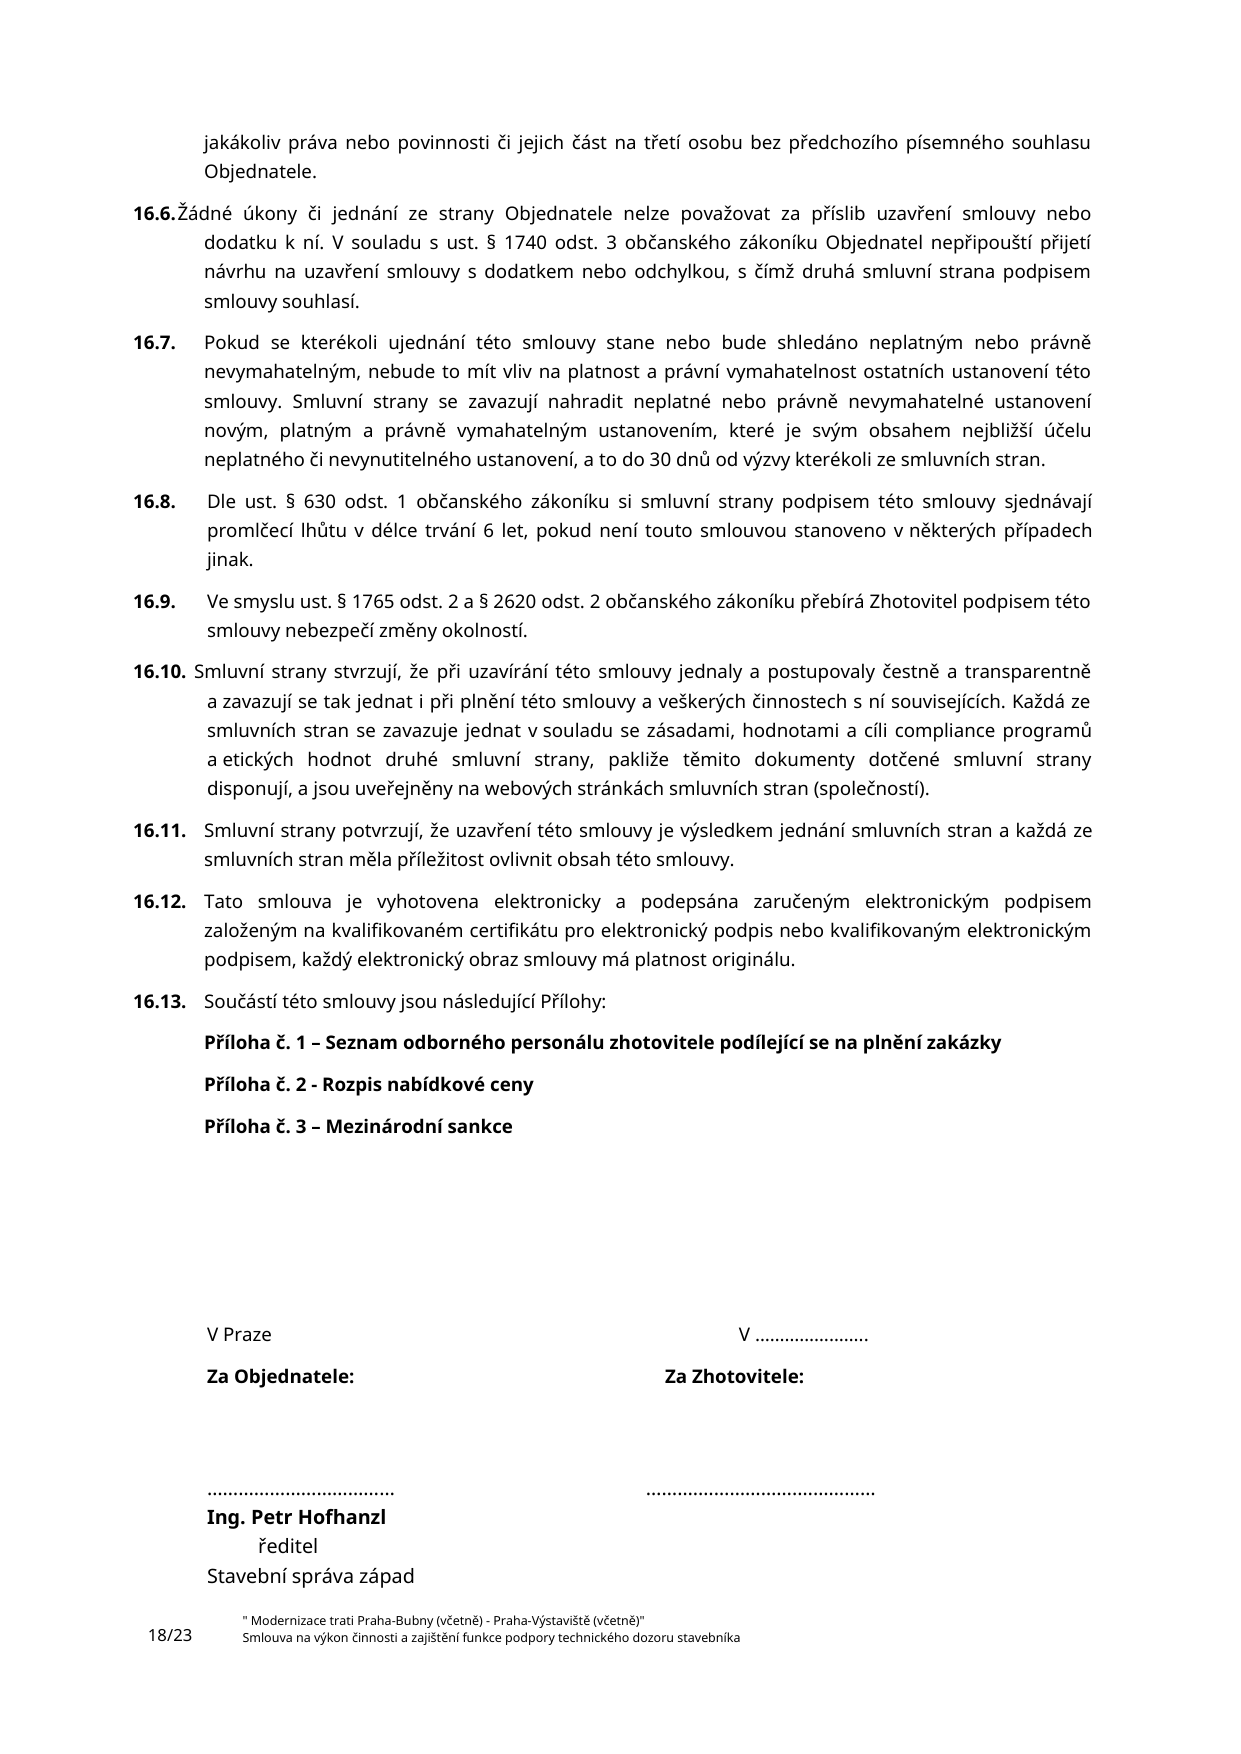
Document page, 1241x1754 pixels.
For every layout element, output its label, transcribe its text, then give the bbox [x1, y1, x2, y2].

text 16.11. Smluvní strany potvrzují, že uzavření této smlouvy je výsledkem jednání smluvních stran a každá ze smluvních stran měla příležitost ovlivnit obsah této smlouvy. [133, 814, 1092, 872]
text Ing. Petr Hofhanzl [207, 1501, 1092, 1531]
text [133, 126, 1092, 185]
text ředitel [207, 1531, 1092, 1560]
text 16.8. Dle ust. § 630 odst. 1 občanského zákoníku si smluvní strany podpisem této smlouvy sjednávají promlčecí lhůtu v délce trvání 6 let, pokud není touto smlouvou stanoveno v některých případech jinak. [133, 485, 1092, 572]
text 16.9. Ve smyslu ust. § 1765 odst. 2 a § 2620 odst. 2 občanského zákoníku přebírá Zhotovitel podpisem této smlouvy nebezpečí změny okolností. [133, 585, 1092, 643]
text 16.6. Žádné úkony či jednání ze strany Objednatele nelze považovat za příslib uzavření smlouvy nebo dodatku k ní. V souladu s ust. § 1740 odst. 3 občanského zákoníku Objednatel nepřipouští přijetí návrhu na uzavření smlouvy s dodatkem nebo odchylkou, s čímž druhá smluvní strana podpisem smlouvy souhlasí. [133, 197, 1092, 314]
text Příloha č. 1 – Seznam odborného personálu zhotovitele podílející se na plnění zakázky [204, 1026, 1092, 1056]
text ……………………………… ……….……………….…………… [207, 1472, 1092, 1501]
text V Praze V ………………….. [207, 1318, 1092, 1347]
text 16.7. Pokud se kterékoli ujednání této smlouvy stane nebo bude shledáno neplatným nebo právně nevymahatelným, nebude to mít vliv na platnost a právní vymahatelnost ostatních ustanovení této smlouvy. Smluvní strany se zavazují nahradit neplatné nebo právně nevymahatelné ustanovení novým, platným a právně vymahatelným ustanovením, které je svým obsahem nejbližší účelu neplatného či nevynutitelného ustanovení, a to do 30 dnů od výzvy kterékoli ze smluvních stran. [133, 326, 1092, 472]
text 16.12. Tato smlouva je vyhotovena elektronicky a podepsána zaručeným elektronickým podpisem založeným na kvalifikovaném certifikátu pro elektronický podpis nebo kvalifikovaným elektronickým podpisem, každý elektronický obraz smlouvy má platnost originálu. [133, 885, 1092, 972]
text Za Objednatele: Za Zhotovitele: [207, 1360, 1092, 1389]
text Příloha č. 3 – Mezinárodní sankce [148, 1110, 1092, 1139]
text 16.13. Součástí této smlouvy jsou následující Přílohy: [133, 985, 1092, 1014]
text Příloha č. 2 - Rozpis nabídkové ceny [204, 1068, 1092, 1097]
text Stavební správa západ [207, 1560, 1092, 1589]
text 16.10. Smluvní strany stvrzují, že při uzavírání této smlouvy jednaly a postupovaly čestně a transparentně a zavazují se tak jednat i při plnění této smlouvy a veškerých činnostech s ní souvisejících. Každá ze smluvních stran se zavazuje jednat v souladu se zásadami, hodnotami a cíli compliance programů a etických hodnot druhé smluvní strany, pakliže těmito dokumenty dotčené smluvní strany disponují, a jsou uveřejněny na webových stránkách smluvních stran (společností). [133, 656, 1092, 801]
